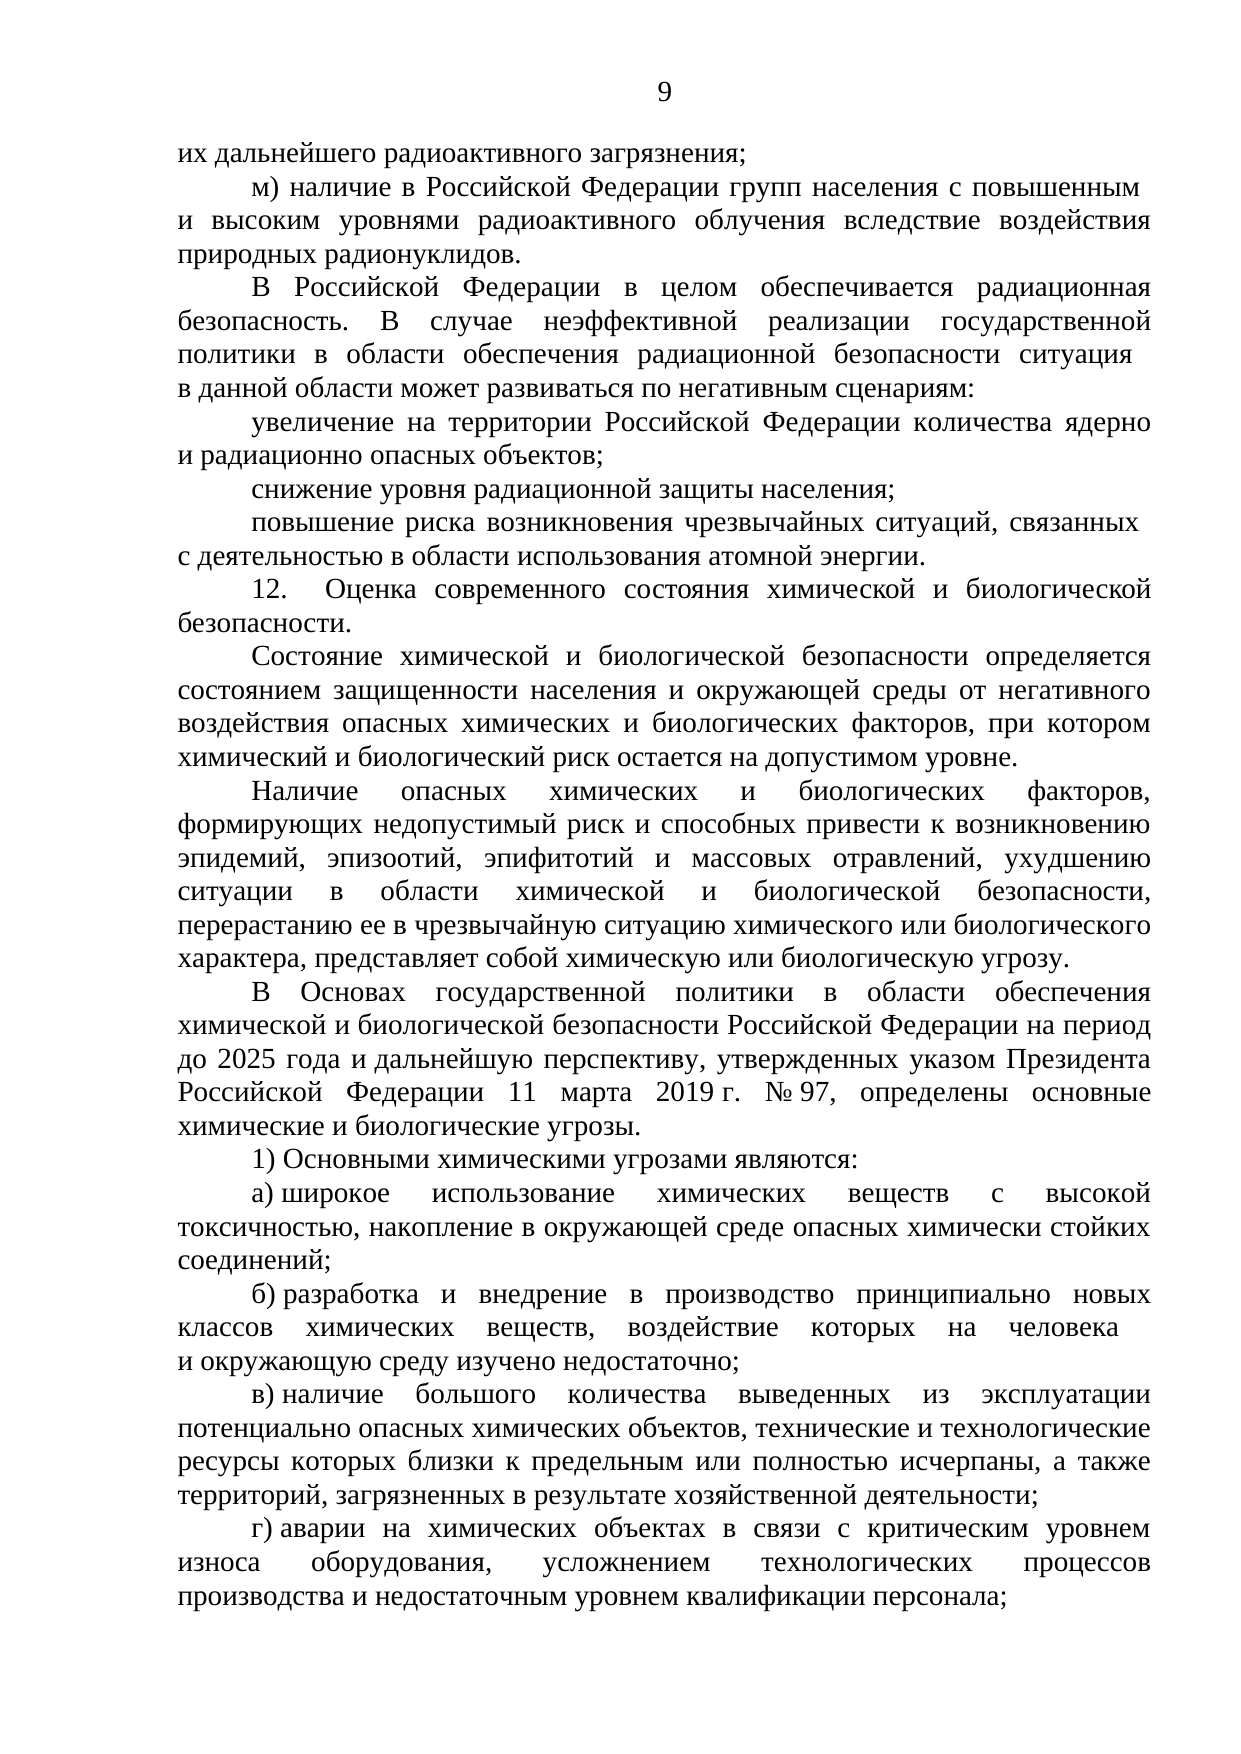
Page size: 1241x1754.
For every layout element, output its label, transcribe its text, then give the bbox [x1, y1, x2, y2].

list Оценка современного состояния химической и биологической безопасности. [177, 571, 1152, 638]
text снижение уровня радиационной защиты населения; [177, 471, 1152, 504]
text а) широкое использование химических веществ с высокой токсичностью, накопление в окружающей среде опасных химически стойких соединений; [177, 1175, 1152, 1276]
text увеличение на территории Российской Федерации количества ядерно и радиационно опасных объектов; [177, 404, 1152, 471]
text повышение риска возникновения чрезвычайных ситуаций, связанных с деятельностью в области использования атомной энергии. [177, 504, 1152, 571]
text 1) Основными химическими угрозами являются: [177, 1142, 1152, 1175]
text г) аварии на химических объектах в связи с критическим уровнем износа оборудования, усложнением технологических процессов производства и недостаточным уровнем квалификации персонала; [177, 1511, 1152, 1611]
text Состояние химической и биологической безопасности определяется состоянием защищенности населения и окружающей среды от негативного воздействия опасных химических и биологических факторов, при котором химический и биологический риск остается на допустимом уровне. [177, 638, 1152, 773]
text м) наличие в Российской Федерации групп населения с повышенным и высоким уровнями радиоактивного облучения вследствие воздействия природных радионуклидов. [177, 169, 1152, 269]
text в) наличие большого количества выведенных из эксплуатации потенциально опасных химических объектов, технические и технологические ресурсы которых близки к предельным или полностью исчерпаны, а также территорий, загрязненных в результате хозяйственной деятельности; [177, 1376, 1152, 1511]
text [177, 135, 1152, 169]
text б) разработка и внедрение в производство принципиально новых классов химических веществ, воздействие которых на человека и окружающую среду изучено недостаточно; [177, 1276, 1152, 1376]
text В Российской Федерации в целом обеспечивается радиационная безопасность. В случае неэффективной реализации государственной политики в области обеспечения радиационной безопасности ситуация в данной области может развиваться по негативным сценариям: [177, 269, 1152, 404]
text Наличие опасных химических и биологических факторов, формирующих недопустимый риск и способных привести к возникновению эпидемий, эпизоотий, эпифитотий и массовых отравлений, ухудшению ситуации в области химической и биологической безопасности, перерастанию ее в чрезвычайную ситуацию химического или биологического характера, представляет собой химическую или биологическую угрозу. [177, 773, 1152, 974]
text В Основах государственной политики в области обеспечения химической и биологической безопасности Российской Федерации на период до 2025 года и дальнейшую перспективу, утвержденных указом Президента Российской Федерации 11 марта 2019 г. № 97, определены основные химические и биологические угрозы. [177, 974, 1152, 1142]
